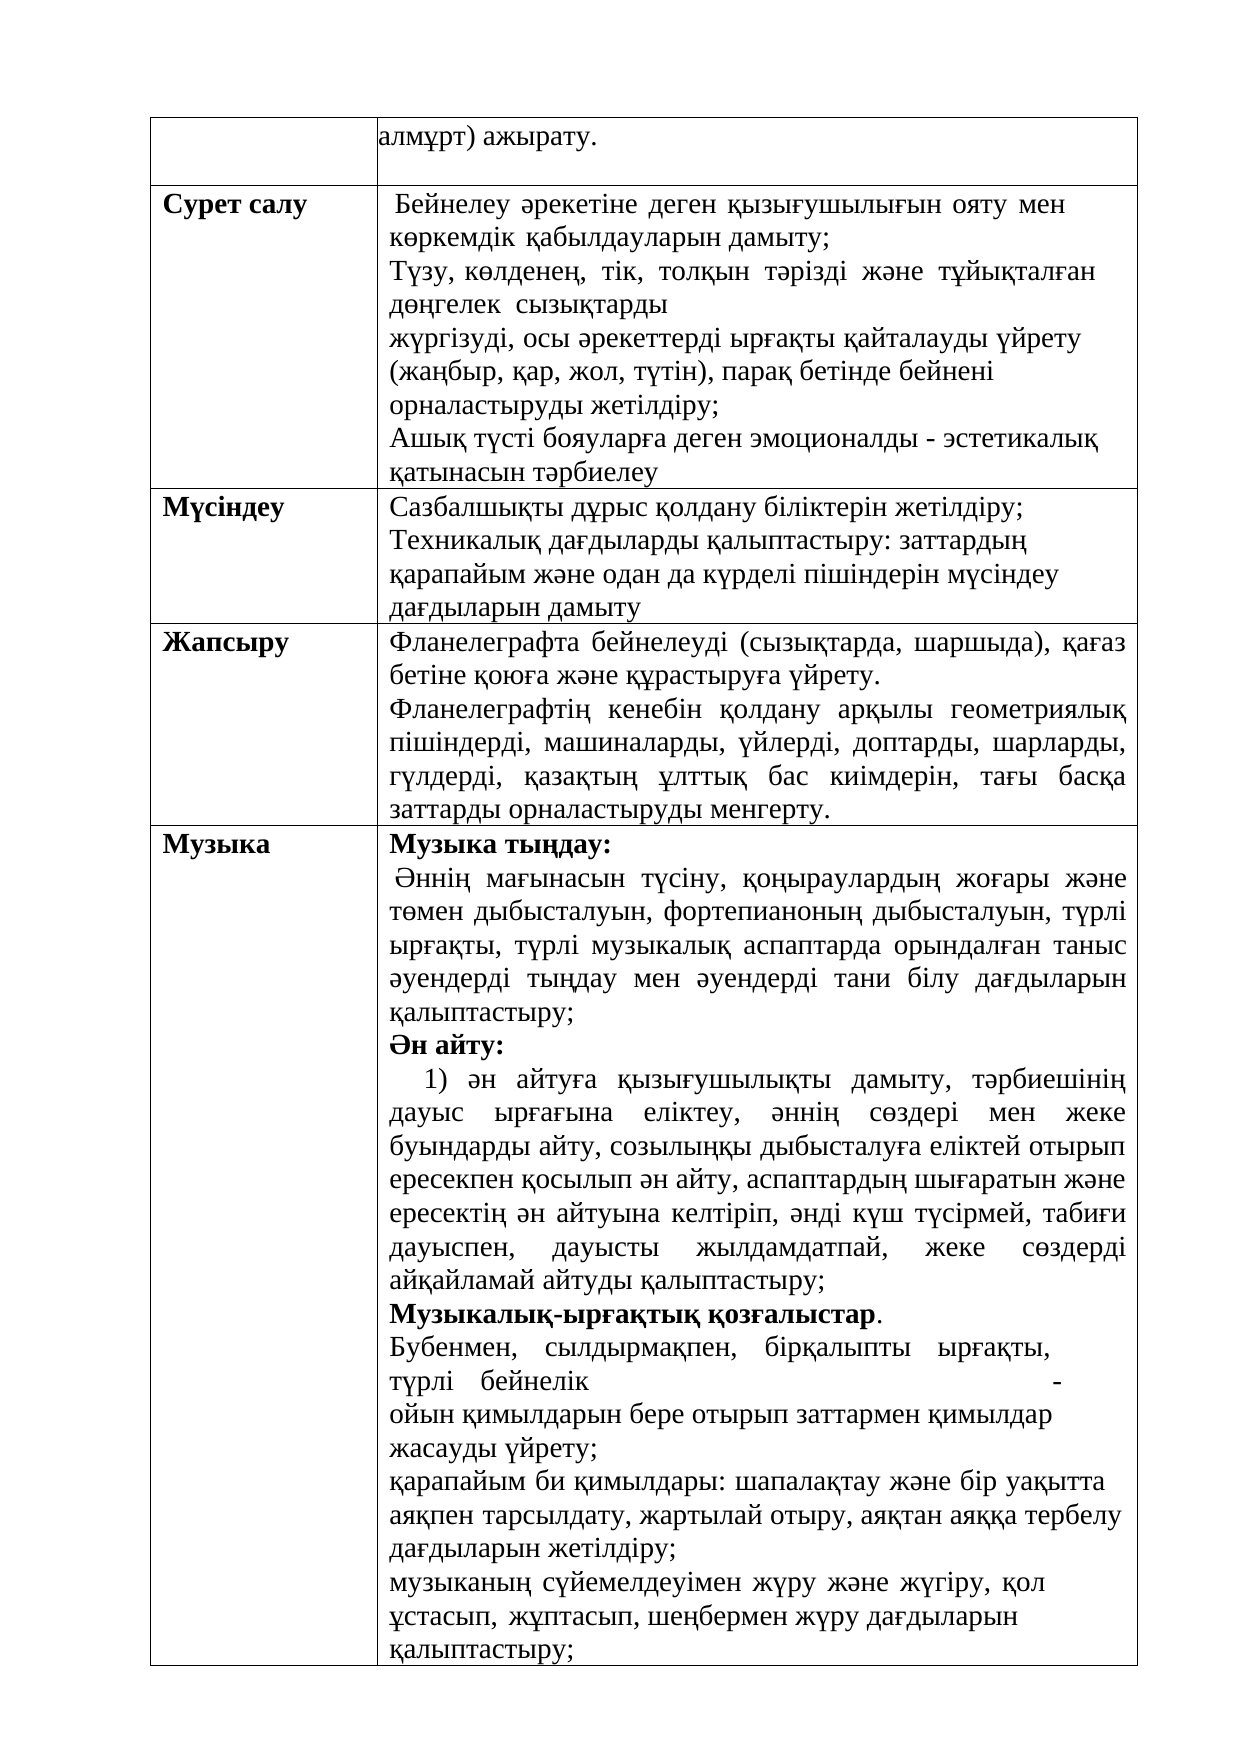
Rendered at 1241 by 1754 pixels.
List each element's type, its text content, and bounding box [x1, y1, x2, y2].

table_cell Сурет салу [151, 186, 377, 488]
table_cell Музыка [151, 826, 377, 1665]
table_cell Музыка тыңдау: Әннің мағынасын түсіну, қоңыраулардың жоғары және төмен дыбысталуын, фортепианоның дыбысталуын, түрлі ырғақты, түрлі музыкалық аспаптарда орындалған таныс әуендерді тыңдау мен әуендерді тани білу дағдыларын қалыптастыру; Ән айту: 1) ән айтуға қызығушылықты дамыту, тәрбиешінің дауыс ырғағына еліктеу, әннің сөздері мен жеке буындарды айту, созылыңқы дыбысталуға еліктей отырып ересекпен қосылып ән айту, аспаптардың шығаратын және ересектің ән айтуына келтіріп, әнді күш түсірмей, табиғи дауыспен, дауысты жылдамдатпай, жеке сөздерді айқайламай айтуды қалыптастыру; Музыкалық-ырғақтық қозғалыстар. Бубенмен, сылдырмақпен, бірқалыпты ырғақты, түрлі бейнелік - ойын қимылдарын бере отырып заттармен қимылдар жасауды үйрету; қарапайым би қимылдары: шапалақтау және бір уақытта аяқпен тарсылдату, жартылай отыру, аяқтан аяққа тербелу дағдыларын жетілдіру; музыканың сүйемелдеуімен жүру және жүгіру, қол ұстасып, жұптасып, шеңбермен жүру дағдыларын қалыптастыру; [378, 826, 1137, 1665]
table_cell Мүсіндеу [151, 489, 377, 623]
table_cell Жапсыру [151, 624, 377, 825]
table_cell Бейнелеу әрекетіне деген қызығушылығын ояту мен көркемдік қабылдауларын дамыту; Түзу, көлденең, тік, толқын тәрізді және тұйықталған дөңгелек сызықтарды жүргізуді, осы әрекеттерді ырғақты қайталауды үйрету (жаңбыр, қар, жол, түтін), парақ бетінде бейнені орналастыруды жетілдіру; Ашық түсті бояуларға деген эмоционалды - эстетикалық қатынасын тәрбиелеу [378, 186, 1137, 488]
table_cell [378, 118, 1137, 185]
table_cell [151, 118, 377, 185]
table_cell Фланелеграфта бейнелеуді (сызықтарда, шаршыда), қағаз бетіне қоюға және құрастыруға үйрету. Фланелеграфтің кенебін қолдану арқылы геометриялық пішіндерді, машиналарды, үйлерді, доптарды, шарларды, гүлдерді, қазақтың ұлттық бас киімдерін, тағы басқа заттарды орналастыруды менгерту. [378, 624, 1137, 825]
table_cell Сазбалшықты дұрыс қолдану біліктерін жетілдіру; Техникалық дағдыларды қалыптастыру: заттардың қарапайым және одан да күрделі пішіндерін мүсіндеу дағдыларын дамыту [378, 489, 1137, 623]
